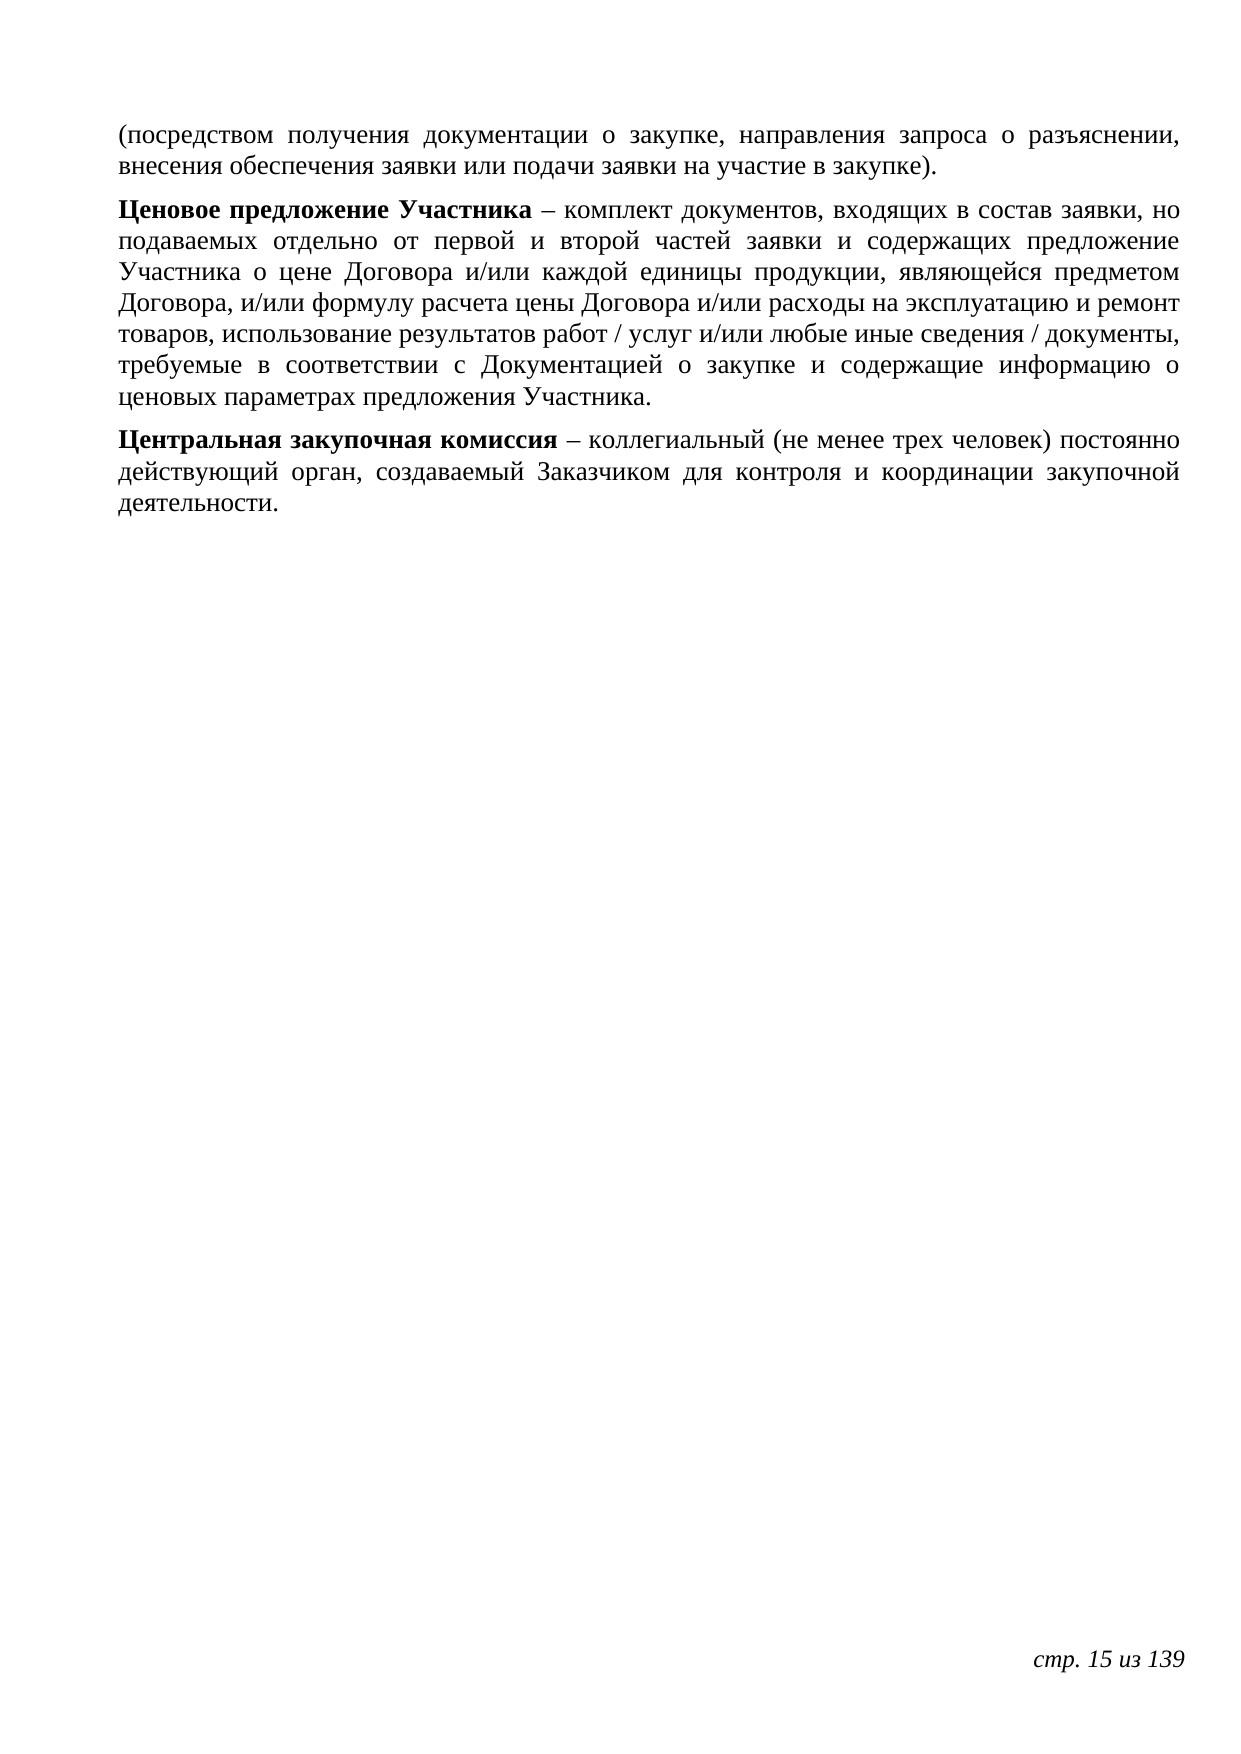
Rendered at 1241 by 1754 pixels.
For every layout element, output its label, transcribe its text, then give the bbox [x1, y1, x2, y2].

text Центральная закупочная комиссия – коллегиальный (не менее трех человек) постоянно действующий орган, создаваемый Заказчиком для контроля и координации закупочной деятельности. [118, 423, 1181, 517]
text Ценовое предложение Участника – комплект документов, входящих в состав заявки, но подаваемых отдельно от первой и второй частей заявки и содержащих предложение Участника о цене Договора и/или каждой единицы продукции, являющейся предметом Договора, и/или формулу расчета цены Договора и/или расходы на эксплуатацию и ремонт товаров, использование результатов работ / услуг и/или любые иные сведения / документы, требуемые в соответствии с Документацией о закупке и содержащие информацию о ценовых параметрах предложения Участника. [118, 193, 1181, 411]
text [118, 118, 1181, 180]
